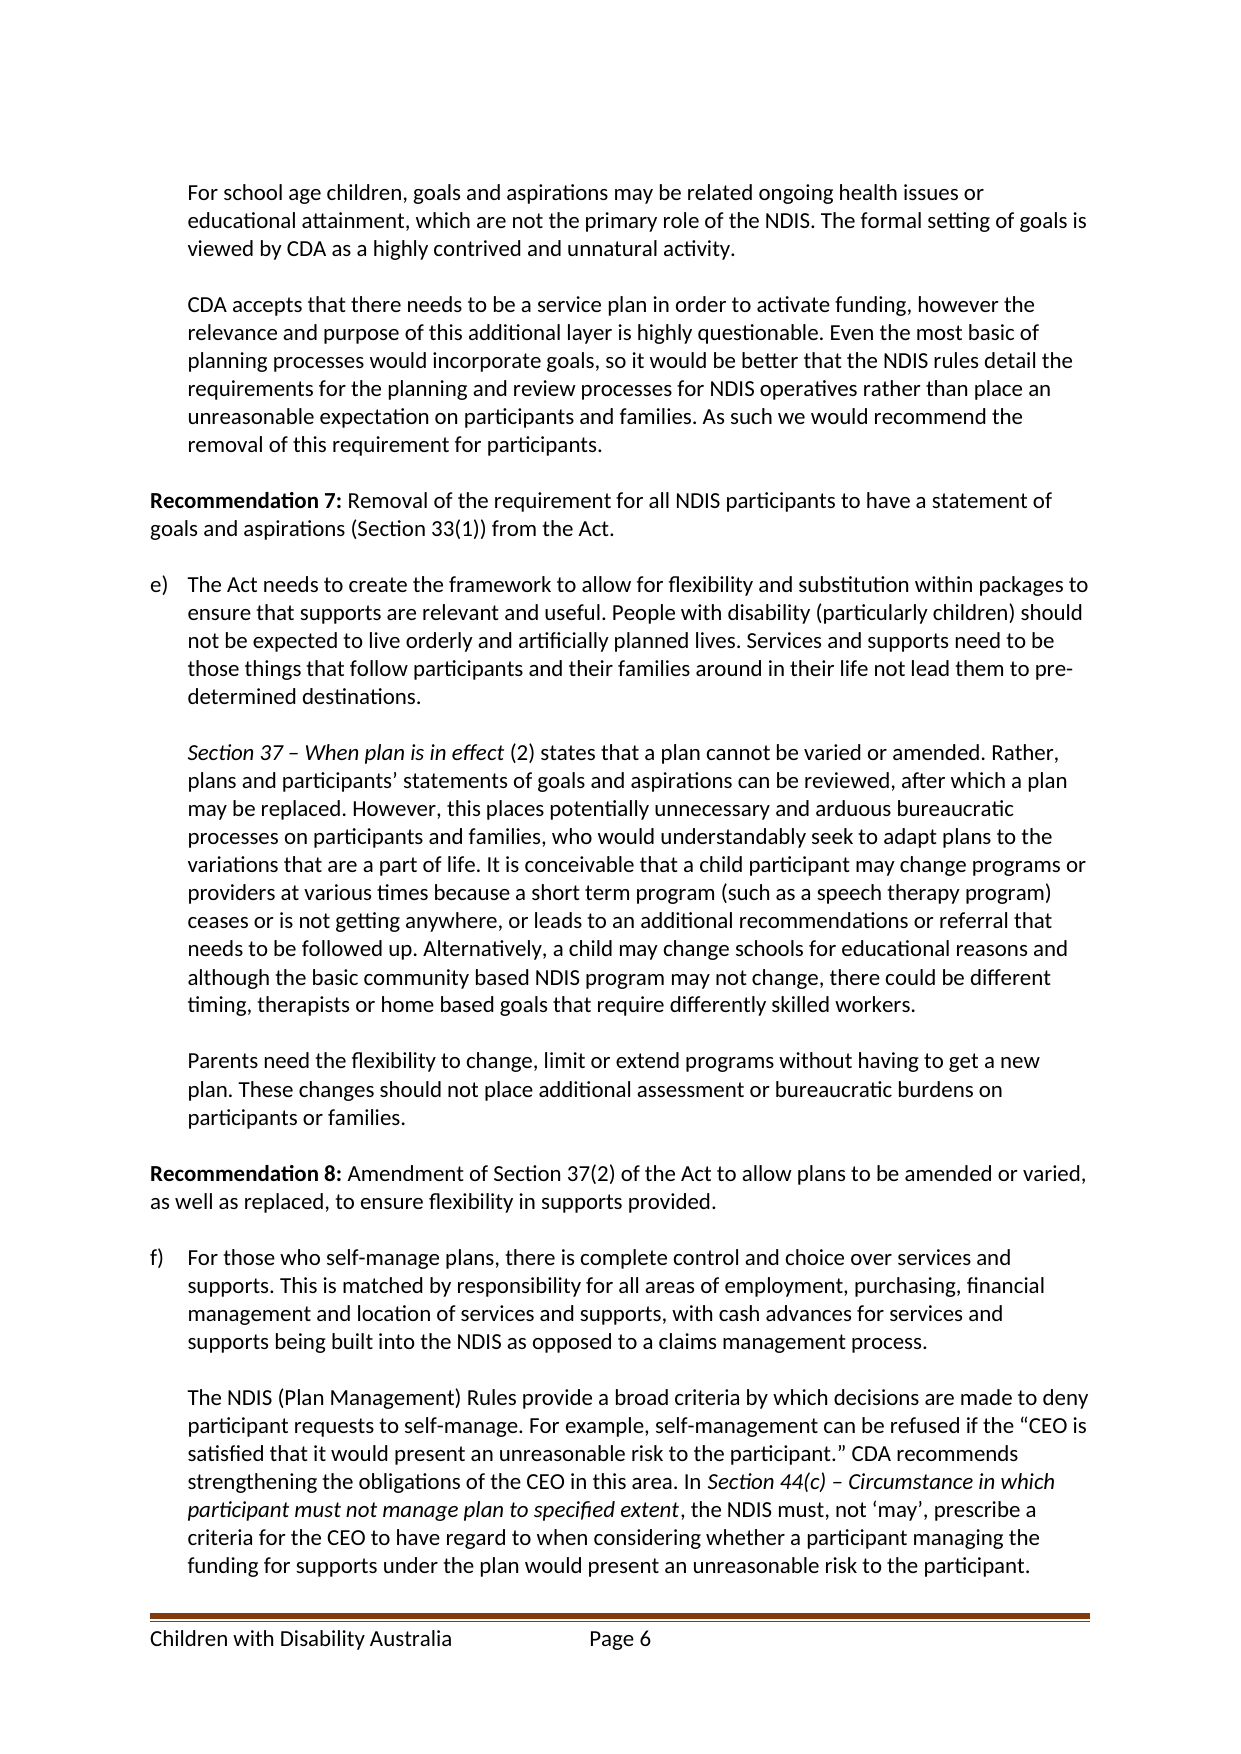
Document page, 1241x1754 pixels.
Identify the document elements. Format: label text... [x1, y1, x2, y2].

list The NDIS (Plan Management) Rules provide a broad criteria by which decisions are made to deny participant requests to self-manage. For example, self-management can be refused if the “CEO is satisfied that it would present an unreasonable risk to the participant.” CDA recommends strengthening the obligations of the CEO in this area. In Section 44(c) – Circumstance in which participant must not manage plan to specified extent, the NDIS must, not ‘may’, prescribe a criteria for the CEO to have regard to when considering whether a participant managing the funding for supports under the plan would present an unreasonable risk to the participant. [187, 1383, 1090, 1579]
list CDA accepts that there needs to be a service plan in order to activate funding, however the relevance and purpose of this additional layer is highly questionable. Even the most basic of planning processes would incorporate goals, so it would be better that the NDIS rules detail the requirements for the planning and review processes for NDIS operatives rather than place an unreasonable expectation on participants and families. As such we would recommend the removal of this requirement for participants. [187, 290, 1090, 458]
list The Act needs to create the framework to allow for flexibility and substitution within packages to ensure that supports are relevant and useful. People with disability (particularly children) should not be expected to live orderly and artificially planned lives. Services and supports need to be those things that follow participants and their families around in their life not lead them to pre-determined destinations. [150, 570, 1090, 710]
list Parents need the flexibility to change, limit or extend programs without having to get a new plan. These changes should not place additional assessment or bureaucratic burdens on participants or families. [187, 1047, 1090, 1131]
list For school age children, goals and aspirations may be related ongoing health issues or educational attainment, which are not the primary role of the NDIS. The formal setting of goals is viewed by CDA as a highly contrived and unnatural activity. [187, 178, 1090, 262]
list For those who self-manage plans, there is complete control and choice over services and supports. This is matched by responsibility for all areas of employment, purchasing, financial management and location of services and supports, with cash advances for services and supports being built into the NDIS as opposed to a claims management process. [150, 1243, 1090, 1355]
list Recommendation 8: Amendment of Section 37(2) of the Act to allow plans to be amended or varied, as well as replaced, to ensure flexibility in supports provided. [150, 1159, 1090, 1215]
list Section 37 – When plan is in effect (2) states that a plan cannot be varied or amended. Rather, plans and participants’ statements of goals and aspirations can be reviewed, after which a plan may be replaced. However, this places potentially unnecessary and arduous bureaucratic processes on participants and families, who would understandably seek to adapt plans to the variations that are a part of life. It is conceivable that a child participant may change programs or providers at various times because a short term program (such as a speech therapy program) ceases or is not getting anywhere, or leads to an additional recommendations or referral that needs to be followed up. Alternatively, a child may change schools for educational reasons and although the basic community based NDIS program may not change, there could be different timing, therapists or home based goals that require differently skilled workers. [187, 738, 1090, 1019]
list Recommendation 7: Removal of the requirement for all NDIS participants to have a statement of goals and aspirations (Section 33(1)) from the Act. [150, 486, 1090, 542]
